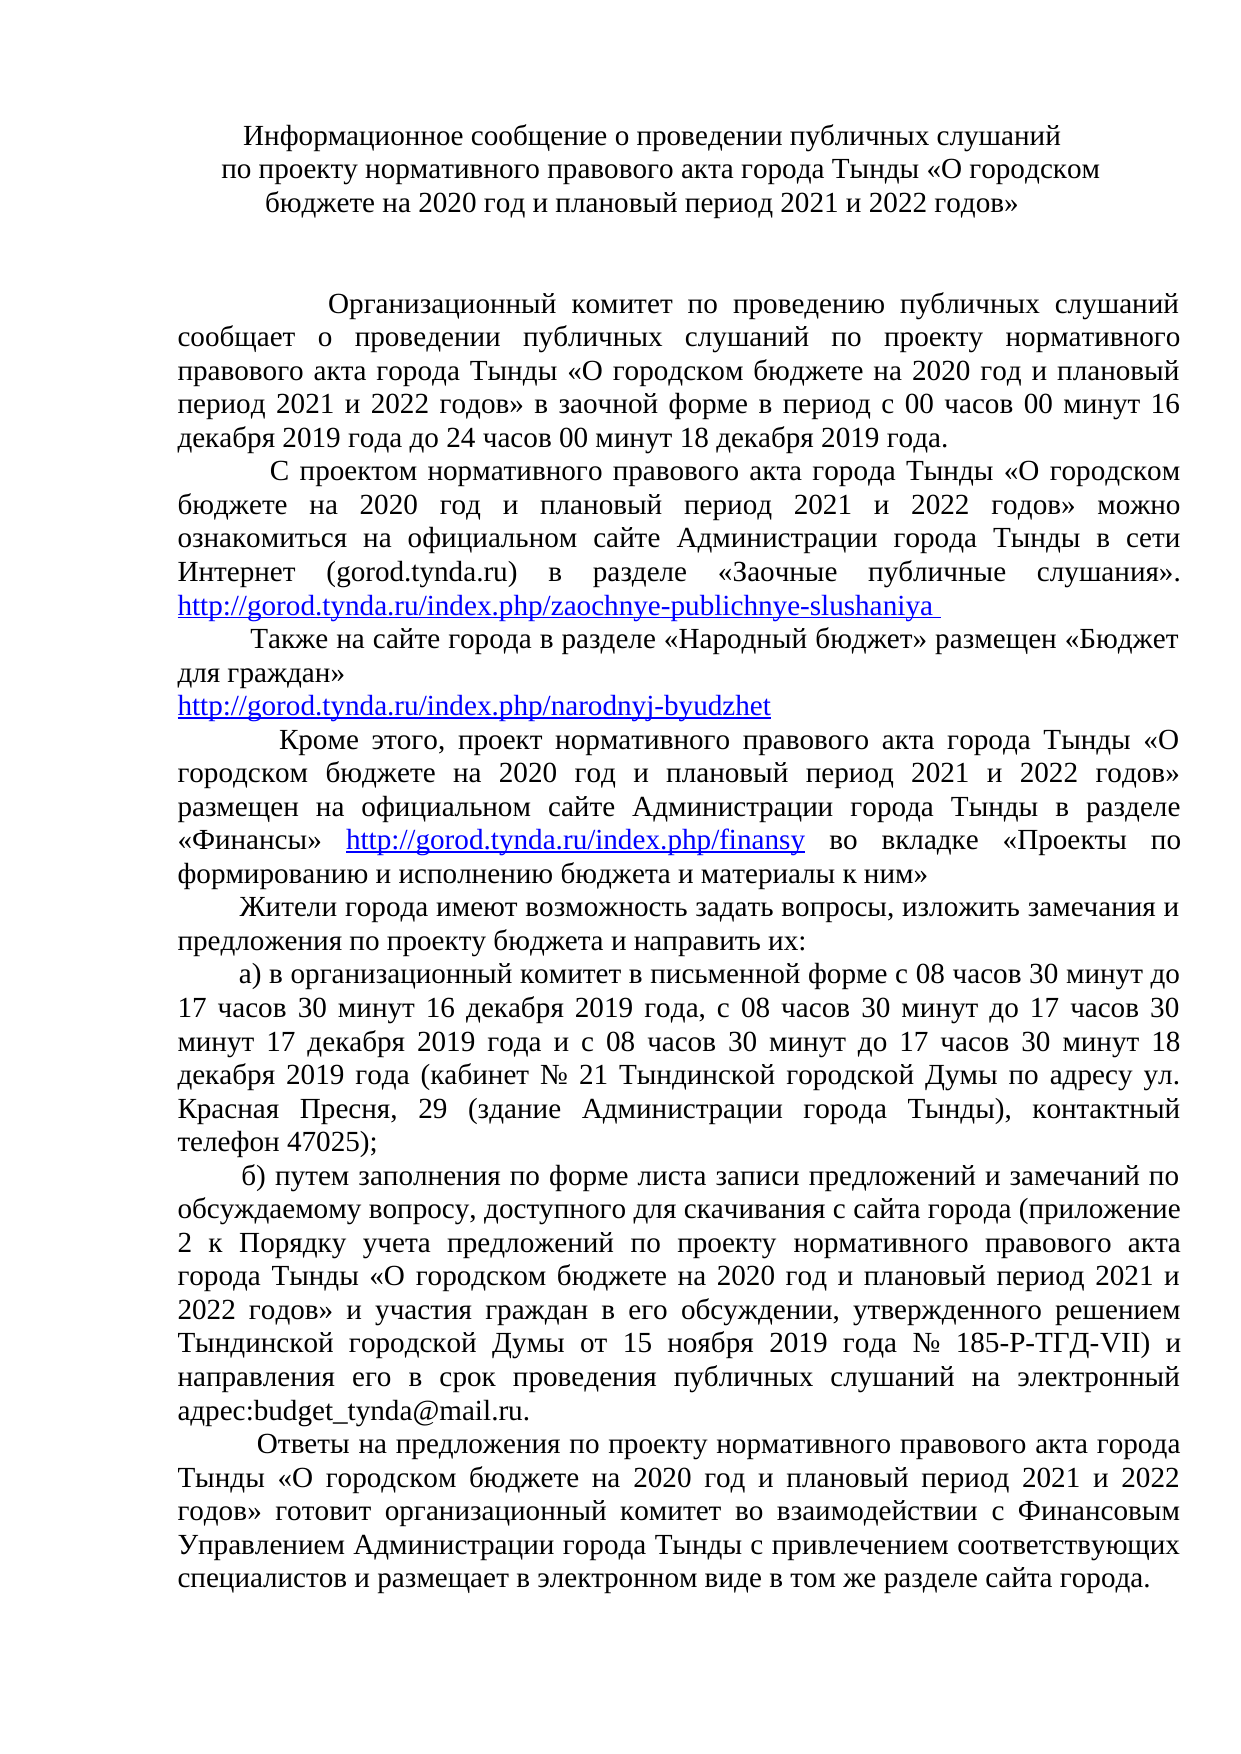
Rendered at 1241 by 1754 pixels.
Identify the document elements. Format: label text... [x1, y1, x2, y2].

text http://gorod.tynda.ru/index.php/narodnyj-byudzhet [177, 688, 1181, 722]
text Организационный комитет по проведению публичных слушаний сообщает о проведении публичных слушаний по проекту нормативного правового акта города Тынды «О городском бюджете на 2020 год и плановый период 2021 и 2022 годов» в заочной форме в период с 00 часов 00 минут 16 декабря 2019 года до 24 часов 00 минут 18 декабря 2019 года. [177, 286, 1181, 453]
text Кроме этого, проект нормативного правового акта города Тынды «О городском бюджете на 2020 год и плановый период 2021 и 2022 годов» размещен на официальном сайте Администрации города Тынды в разделе «Финансы» http://gorod.tynda.ru/index.php/finansy во вкладке «Проекты по формированию и исполнению бюджета и материалы к ним» [177, 722, 1181, 889]
text Также на сайте города в разделе «Народный бюджет» размещен «Бюджет для граждан» [177, 621, 1181, 688]
text б) путем заполнения по форме листа записи предложений и замечаний по обсуждаемому вопросу, доступного для скачивания с сайта города (приложение 2 к Порядку учета предложений по проекту нормативного правового акта города Тынды «О городском бюджете на 2020 год и плановый период 2021 и 2022 годов» и участия граждан в его обсуждении, утвержденного решением Тындинской городской Думы от 15 ноября 2019 года № 185-Р-ТГД-VII) и направления его в срок проведения публичных слушаний на электронный адрес:budget_tynda@mail.ru. [177, 1158, 1181, 1426]
text Жители города имеют возможность задать вопросы, изложить замечания и предложения по проекту бюджета и направить их: [177, 889, 1181, 957]
text Информационное сообщение о проведении публичных слушаний [177, 118, 1181, 152]
text по проекту нормативного правового акта города Тынды «О городском [177, 152, 1181, 185]
text С проектом нормативного правового акта города Тынды «О городском бюджете на 2020 год и плановый период 2021 и 2022 годов» можно ознакомиться на официальном сайте Администрации города Тынды в сети Интернет (gorod.tynda.ru) в разделе «Заочные публичные слушания». http://gorod.tynda.ru/index.php/zaochnye-publichnye-slushaniya [177, 453, 1181, 621]
text бюджете на 2020 год и плановый период 2021 и 2022 годов» [177, 185, 1181, 219]
text а) в организационный комитет в письменной форме с 08 часов 30 минут до 17 часов 30 минут 16 декабря 2019 года, с 08 часов 30 минут до 17 часов 30 минут 17 декабря 2019 года и с 08 часов 30 минут до 17 часов 30 минут 18 декабря 2019 года (кабинет № 21 Тындинской городской Думы по адресу ул. Красная Пресня, 29 (здание Администрации города Тынды), контактный телефон 47025); [177, 957, 1181, 1158]
text Ответы на предложения по проекту нормативного правового акта города Тынды «О городском бюджете на 2020 год и плановый период 2021 и 2022 годов» готовит организационный комитет во взаимодействии с Финансовым Управлением Администрации города Тынды с привлечением соответствующих специалистов и размещает в электронном виде в том же разделе сайта города. [177, 1426, 1181, 1594]
